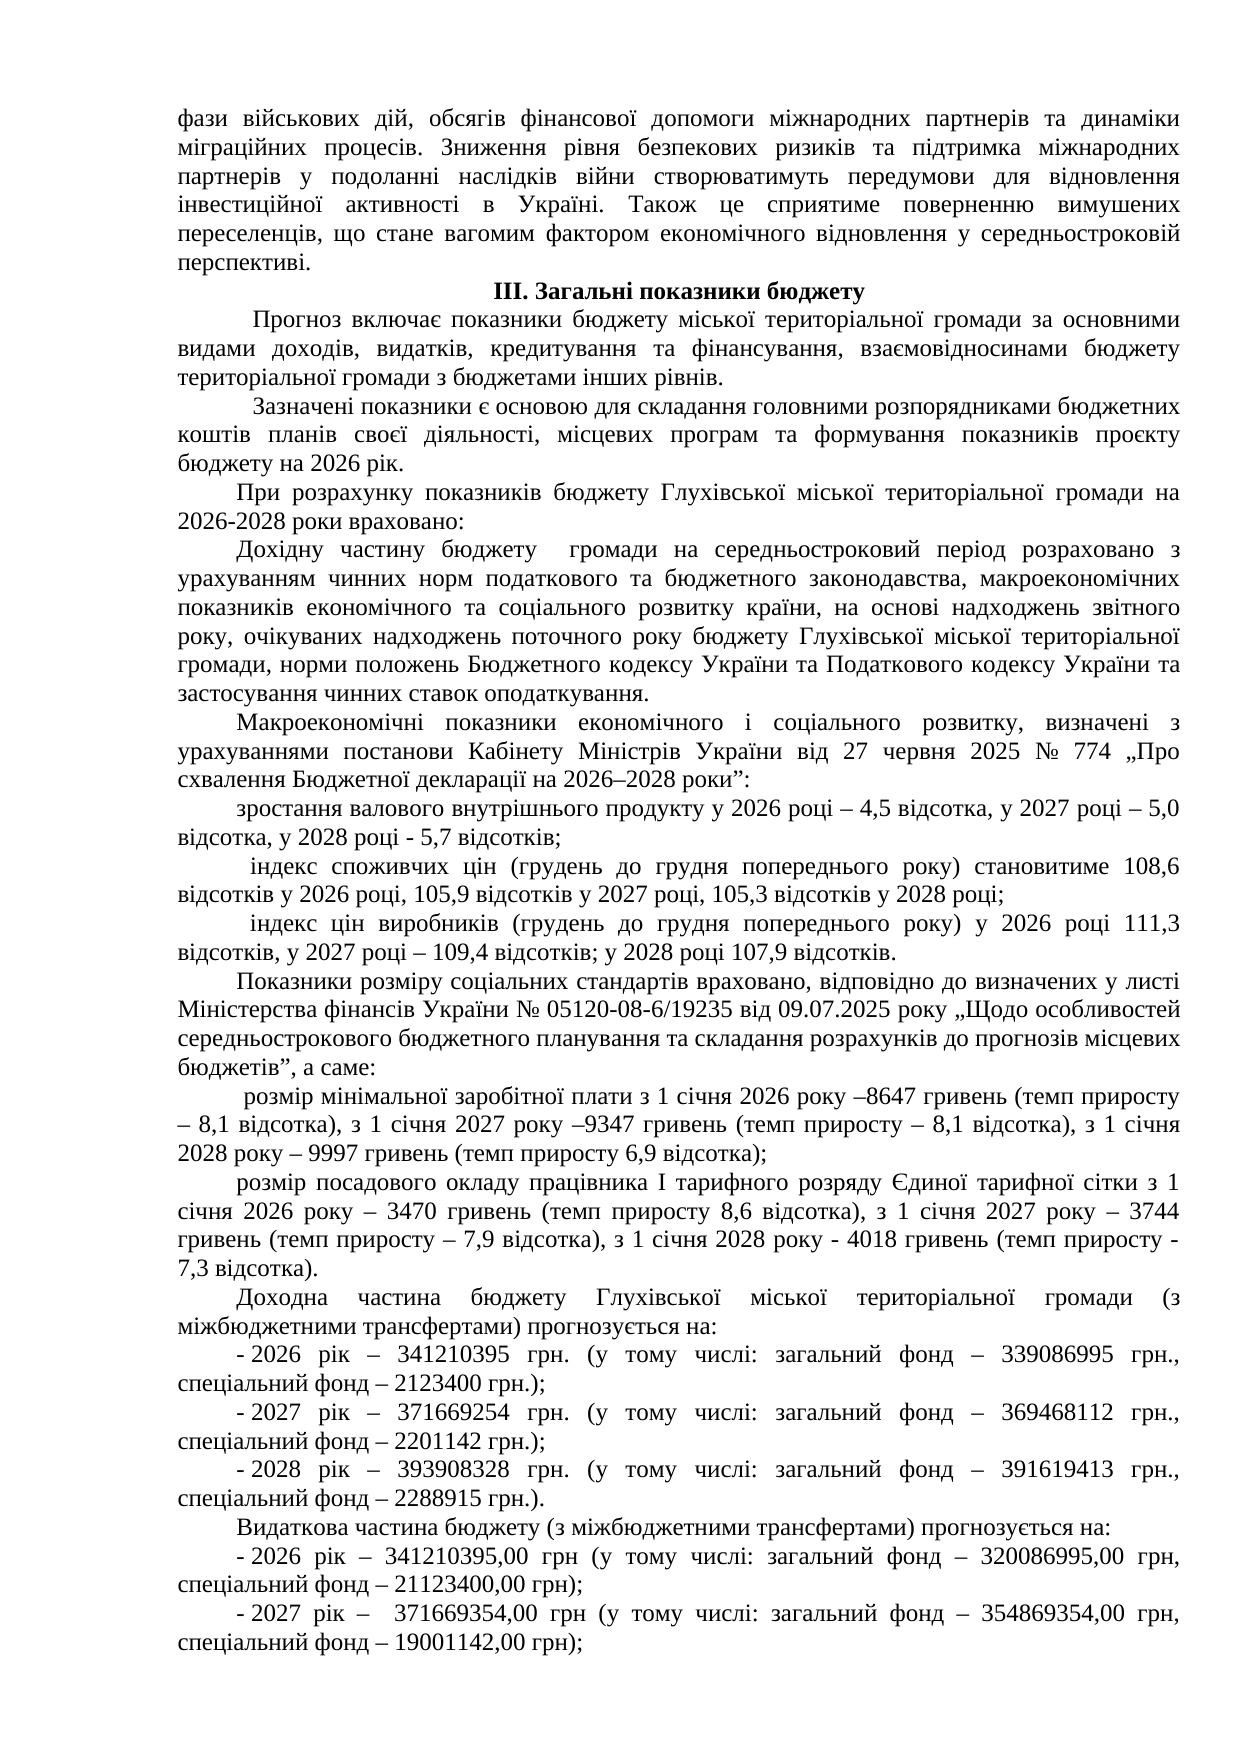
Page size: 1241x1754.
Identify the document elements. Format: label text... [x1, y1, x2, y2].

text - 2026 рік – 341210395 грн. (у тому числі: загальний фонд – 339086995 грн., спеціальний фонд – 2123400 грн.); [177, 1339, 1181, 1397]
text Прогноз включає показники бюджету міської територіальної громади за основними видами доходів, видатків, кредитування та фінансування, взаємовідносинами бюджету територіальної громади з бюджетами інших рівнів. [177, 304, 1181, 391]
text індекс цін виробників (грудень до грудня попереднього року) у 2026 році 111,3 відсотків, у 2027 році – 109,4 відсотків; у 2028 році 107,9 відсотків. [177, 908, 1181, 966]
text розмір посадового окладу працівника І тарифного розряду Єдиної тарифної сітки з 1 січня 2026 року – 3470 гривень (темп приросту 8,6 відсотка), з 1 січня 2027 року – 3744 гривень (темп приросту – 7,9 відсотка), з 1 січня 2028 року - 4018 гривень (темп приросту - 7,3 відсотка). [177, 1167, 1181, 1282]
text - 2027 рік – 371669254 грн. (у тому числі: загальний фонд – 369468112 грн., спеціальний фонд – 2201142 грн.); [177, 1397, 1181, 1454]
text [177, 103, 1181, 276]
text - 2028 рік – 393908328 грн. (у тому числі: загальний фонд – 391619413 грн., спеціальний фонд – 2288915 грн.). [177, 1454, 1181, 1512]
text При розрахунку показників бюджету Глухівської міської територіальної громади на 2026-2028 роки враховано: [177, 477, 1181, 534]
text Доходна частина бюджету Глухівської міської територіальної громади (з міжбюджетними трансфертами) прогнозується на: [177, 1282, 1181, 1339]
text ІІІ. Загальні показники бюджету [177, 276, 1181, 304]
text Зазначені показники є основою для складання головними розпорядниками бюджетних коштів планів своєї діяльності, місцевих програм та формування показників проєкту бюджету на 2026 рік. [177, 391, 1181, 477]
text - 2027 рік – 371669354,00 грн (у тому числі: загальний фонд – 354869354,00 грн, спеціальний фонд – 19001142,00 грн); [177, 1598, 1181, 1656]
text зростання валового внутрішнього продукту у 2026 році – 4,5 відсотка, у 2027 році – 5,0 відсотка, у 2028 році - 5,7 відсотків; [177, 793, 1181, 851]
text розмір мінімальної заробітної плати з 1 січня 2026 року –8647 гривень (темп приросту – 8,1 відсотка), з 1 січня 2027 року –9347 гривень (темп приросту – 8,1 відсотка), з 1 січня 2028 року – 9997 гривень (темп приросту 6,9 відсотка); [177, 1081, 1181, 1167]
text Показники розміру соціальних стандартів враховано, відповідно до визначених у листі Міністерства фінансів України № 05120-08-6/19235 від 09.07.2025 року „Щодо особливостей середньострокового бюджетного планування та складання розрахунків до прогнозів місцевих бюджетів”, а саме: [177, 966, 1181, 1081]
text Дохідну частину бюджету громади на середньостроковий період розраховано з урахуванням чинних норм податкового та бюджетного законодавства, макроекономічних показників економічного та соціального розвитку країни, на основі надходжень звітного року, очікуваних надходжень поточного року бюджету Глухівської міської територіальної громади, норми положень Бюджетного кодексу України та Податкового кодексу України та застосування чинних ставок оподаткування. [177, 534, 1181, 707]
text індекс споживчих цін (грудень до грудня попереднього року) становитиме 108,6 відсотків у 2026 році, 105,9 відсотків у 2027 році, 105,3 відсотків у 2028 році; [177, 851, 1181, 908]
text Макроекономічні показники економічного і соціального розвитку, визначені з урахуваннями постанови Кабінету Міністрів України від 27 червня 2025 № 774 „Про схвалення Бюджетної декларації на 2026–2028 роки”: [177, 707, 1181, 793]
text - 2026 рік – 341210395,00 грн (у тому числі: загальний фонд – 320086995,00 грн, спеціальний фонд – 21123400,00 грн); [177, 1541, 1181, 1598]
text Видаткова частина бюджету (з міжбюджетними трансфертами) прогнозується на: [177, 1512, 1181, 1541]
